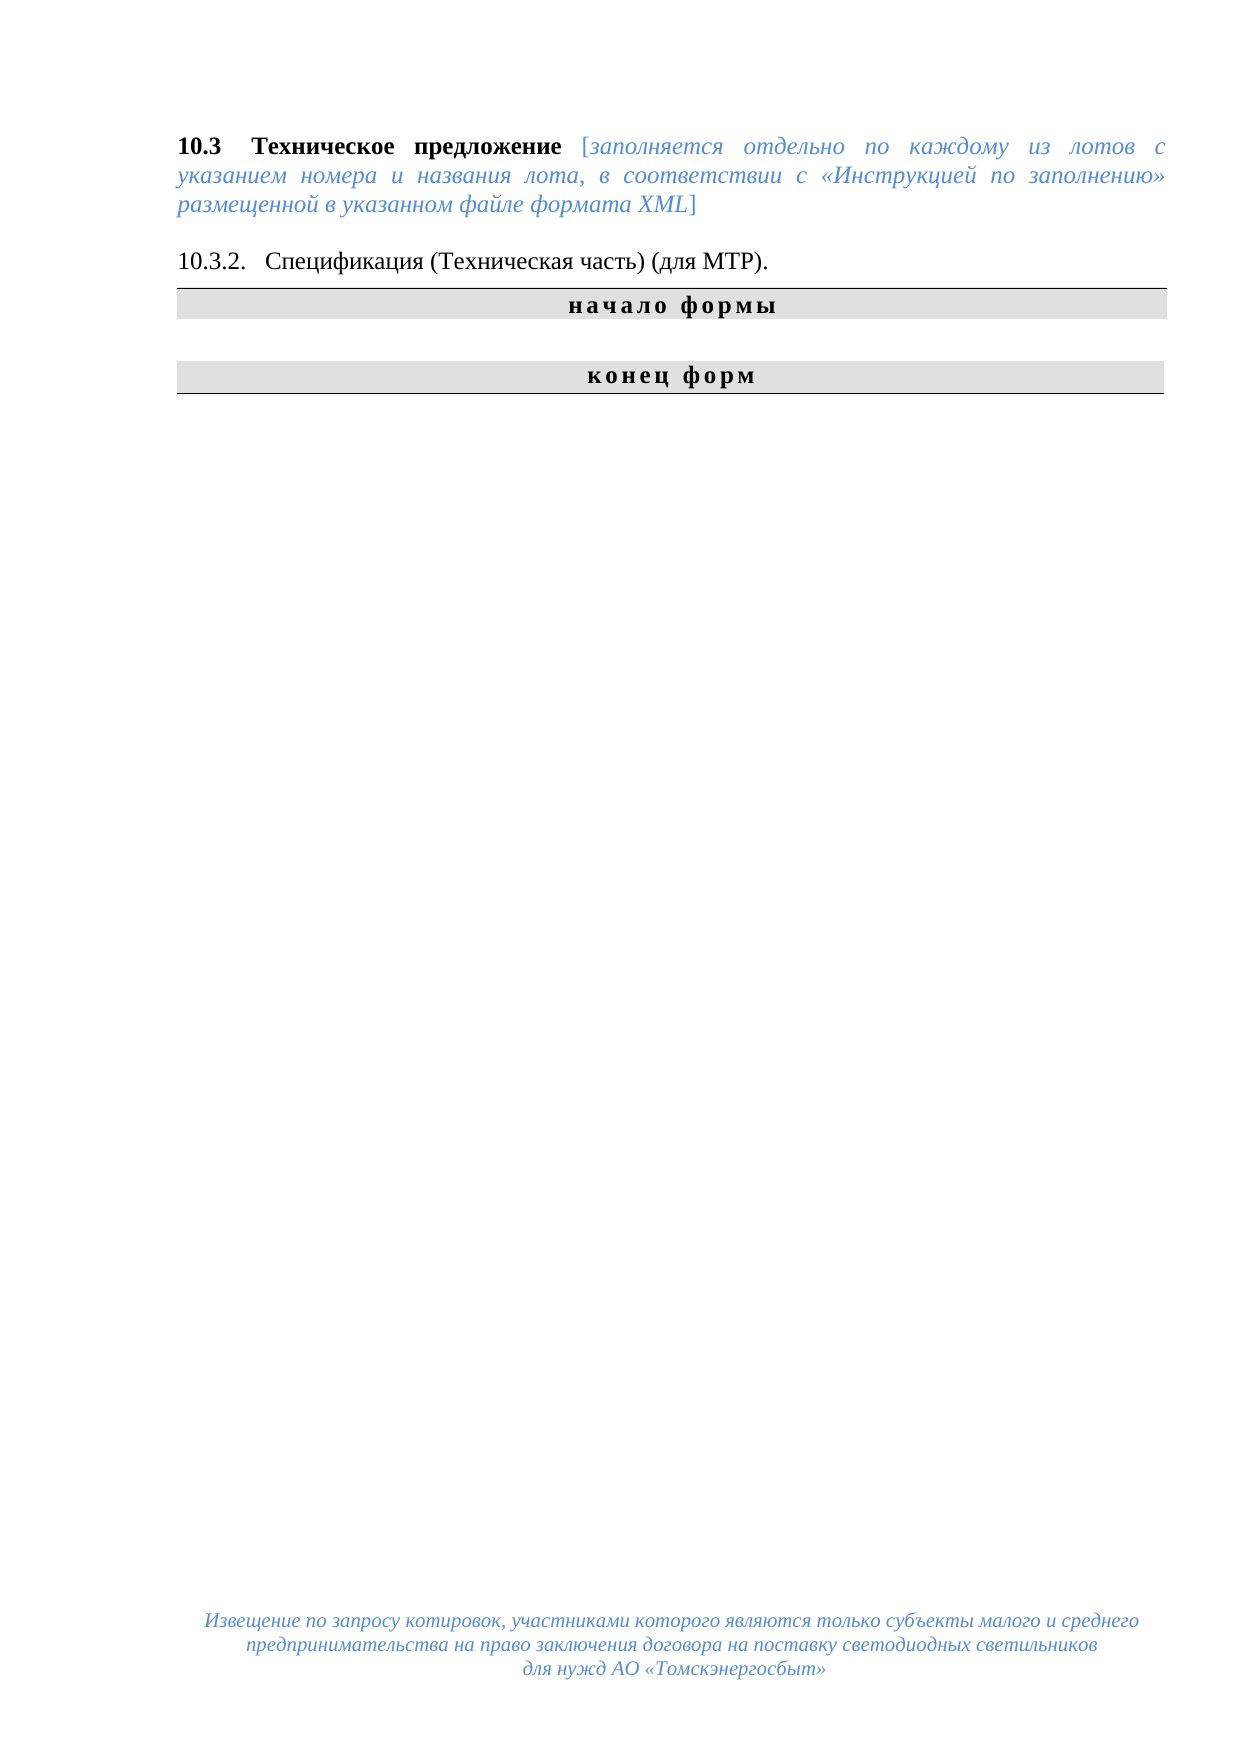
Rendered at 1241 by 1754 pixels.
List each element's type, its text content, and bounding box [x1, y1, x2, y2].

list Спецификация (Техническая часть) (для МТР). [177, 246, 1167, 275]
list Техническое предложение [заполняется отдельно по каждому из лотов с указанием номера и названия лота, в соответствии с «Инструкцией по заполнению» размещенной в указанном файле формата XML] [177, 131, 1167, 217]
text начало формы [177, 289, 1167, 319]
text конец форм [177, 361, 1164, 393]
